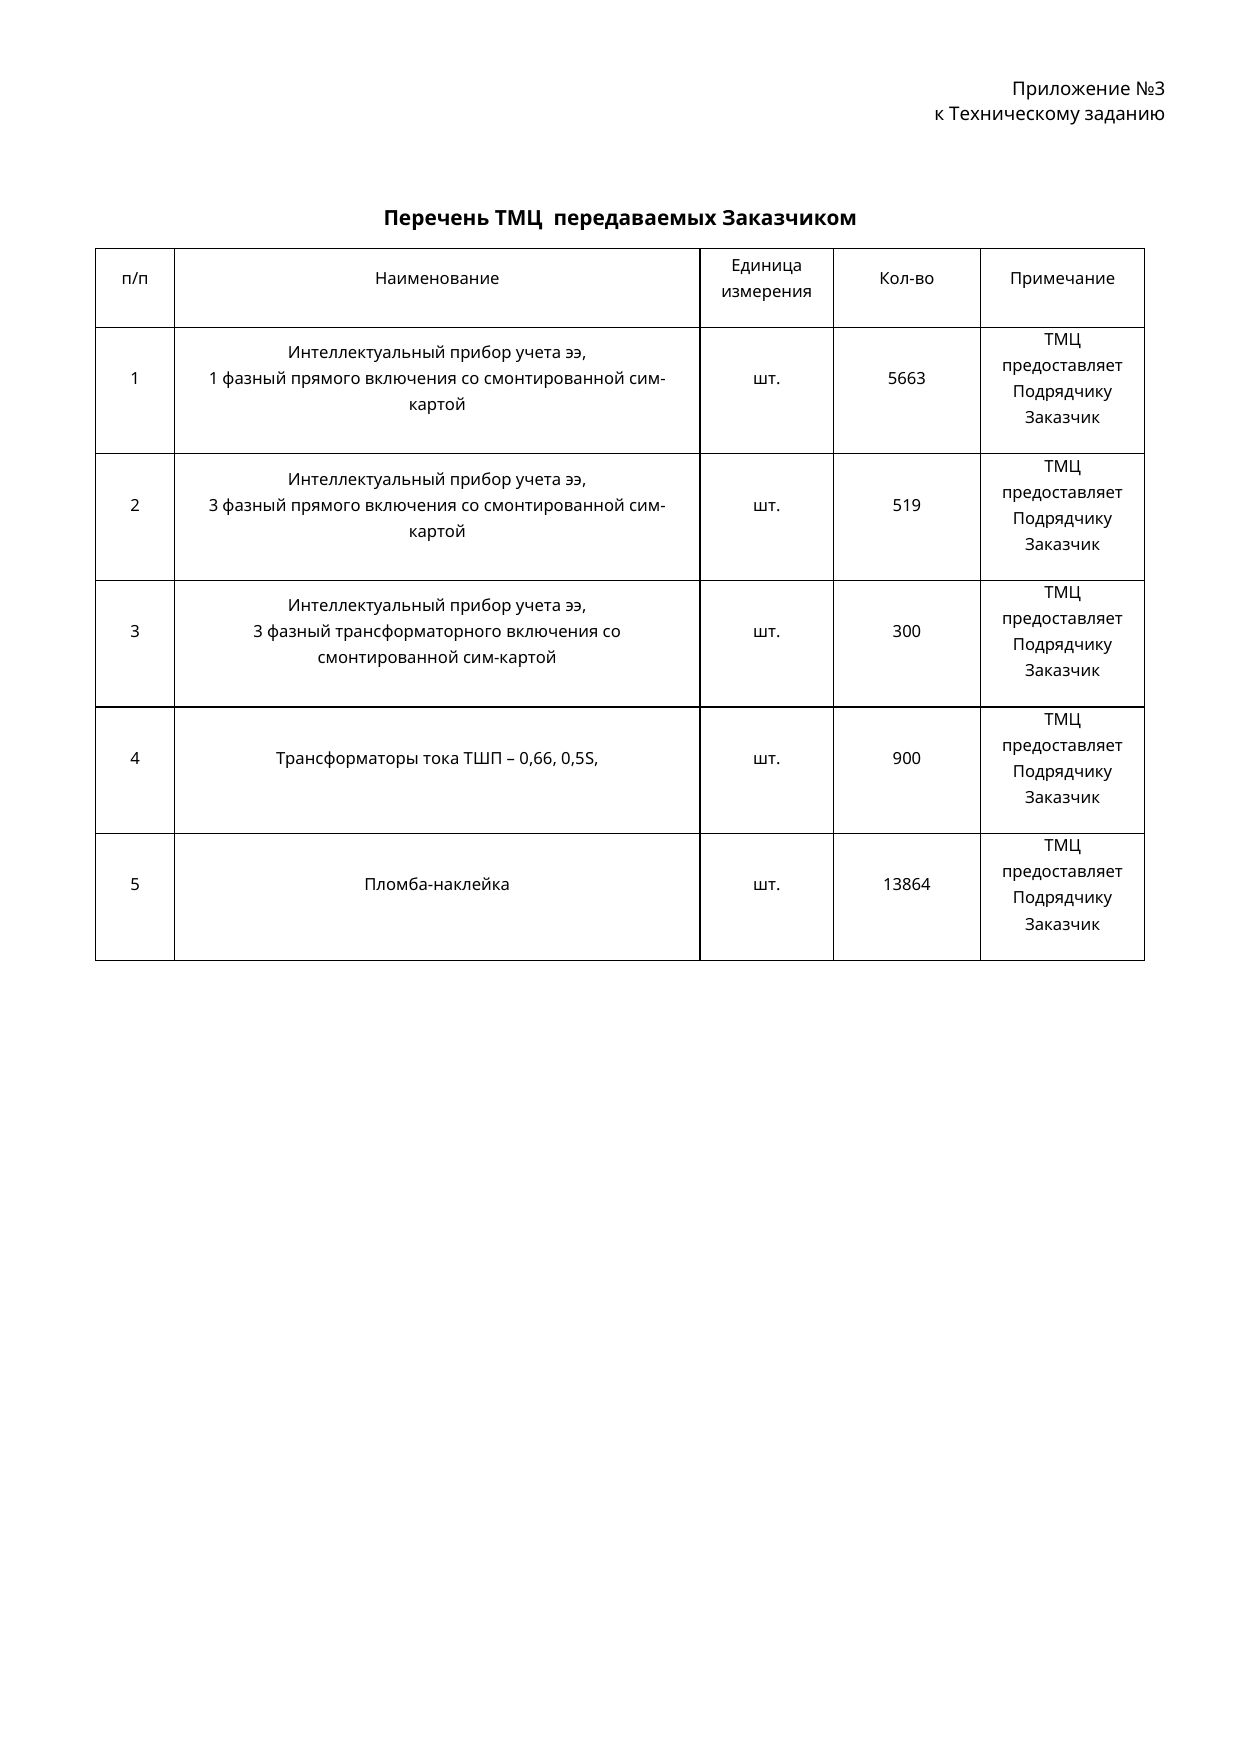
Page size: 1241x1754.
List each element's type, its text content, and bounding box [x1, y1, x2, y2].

table_cell шт. [701, 328, 833, 453]
table_cell 519 [834, 454, 980, 580]
text к Техническому заданию [784, 101, 1165, 126]
table_cell ТМЦ предоставляет Подрядчику Заказчик [981, 708, 1144, 833]
table_cell Пломба-наклейка [175, 834, 699, 959]
table_cell 900 [834, 708, 980, 833]
table_cell шт. [701, 581, 833, 706]
table_cell 3 [96, 581, 174, 706]
table_cell Интеллектуальный прибор учета ээ, 1 фазный прямого включения со смонтированной сим-картой [175, 328, 699, 453]
table_cell Интеллектуальный прибор учета ээ, 3 фазный трансформаторного включения со смонтированной сим-картой [175, 581, 699, 706]
table_cell 13864 [834, 834, 980, 959]
table_cell шт. [701, 834, 833, 959]
table_header Единица измерения [701, 249, 833, 327]
table_cell шт. [701, 454, 833, 580]
table_cell ТМЦ предоставляет Подрядчику Заказчик [981, 454, 1144, 580]
table_cell 5 [96, 834, 174, 959]
table_header Кол-во [834, 249, 980, 327]
table_cell Трансформаторы тока ТШП – 0,66, 0,5S, [175, 708, 699, 833]
table_cell ТМЦ предоставляет Подрядчику Заказчик [981, 834, 1144, 959]
subtitle Приложение №3 [784, 75, 1165, 101]
text Перечень ТМЦ передаваемых Заказчиком [75, 203, 1165, 231]
table_cell шт. [701, 708, 833, 833]
table_cell ТМЦ предоставляет Подрядчику Заказчик [981, 328, 1144, 453]
table_cell 300 [834, 581, 980, 706]
table_cell Интеллектуальный прибор учета ээ, 3 фазный прямого включения со смонтированной сим-картой [175, 454, 699, 580]
table_cell 1 [96, 328, 174, 453]
table_cell 5663 [834, 328, 980, 453]
table_cell 2 [96, 454, 174, 580]
table_header п/п [96, 249, 174, 327]
table_header Примечание [981, 249, 1144, 327]
table_header Наименование [175, 249, 699, 327]
table_cell ТМЦ предоставляет Подрядчику Заказчик [981, 581, 1144, 706]
table_cell 4 [96, 708, 174, 833]
